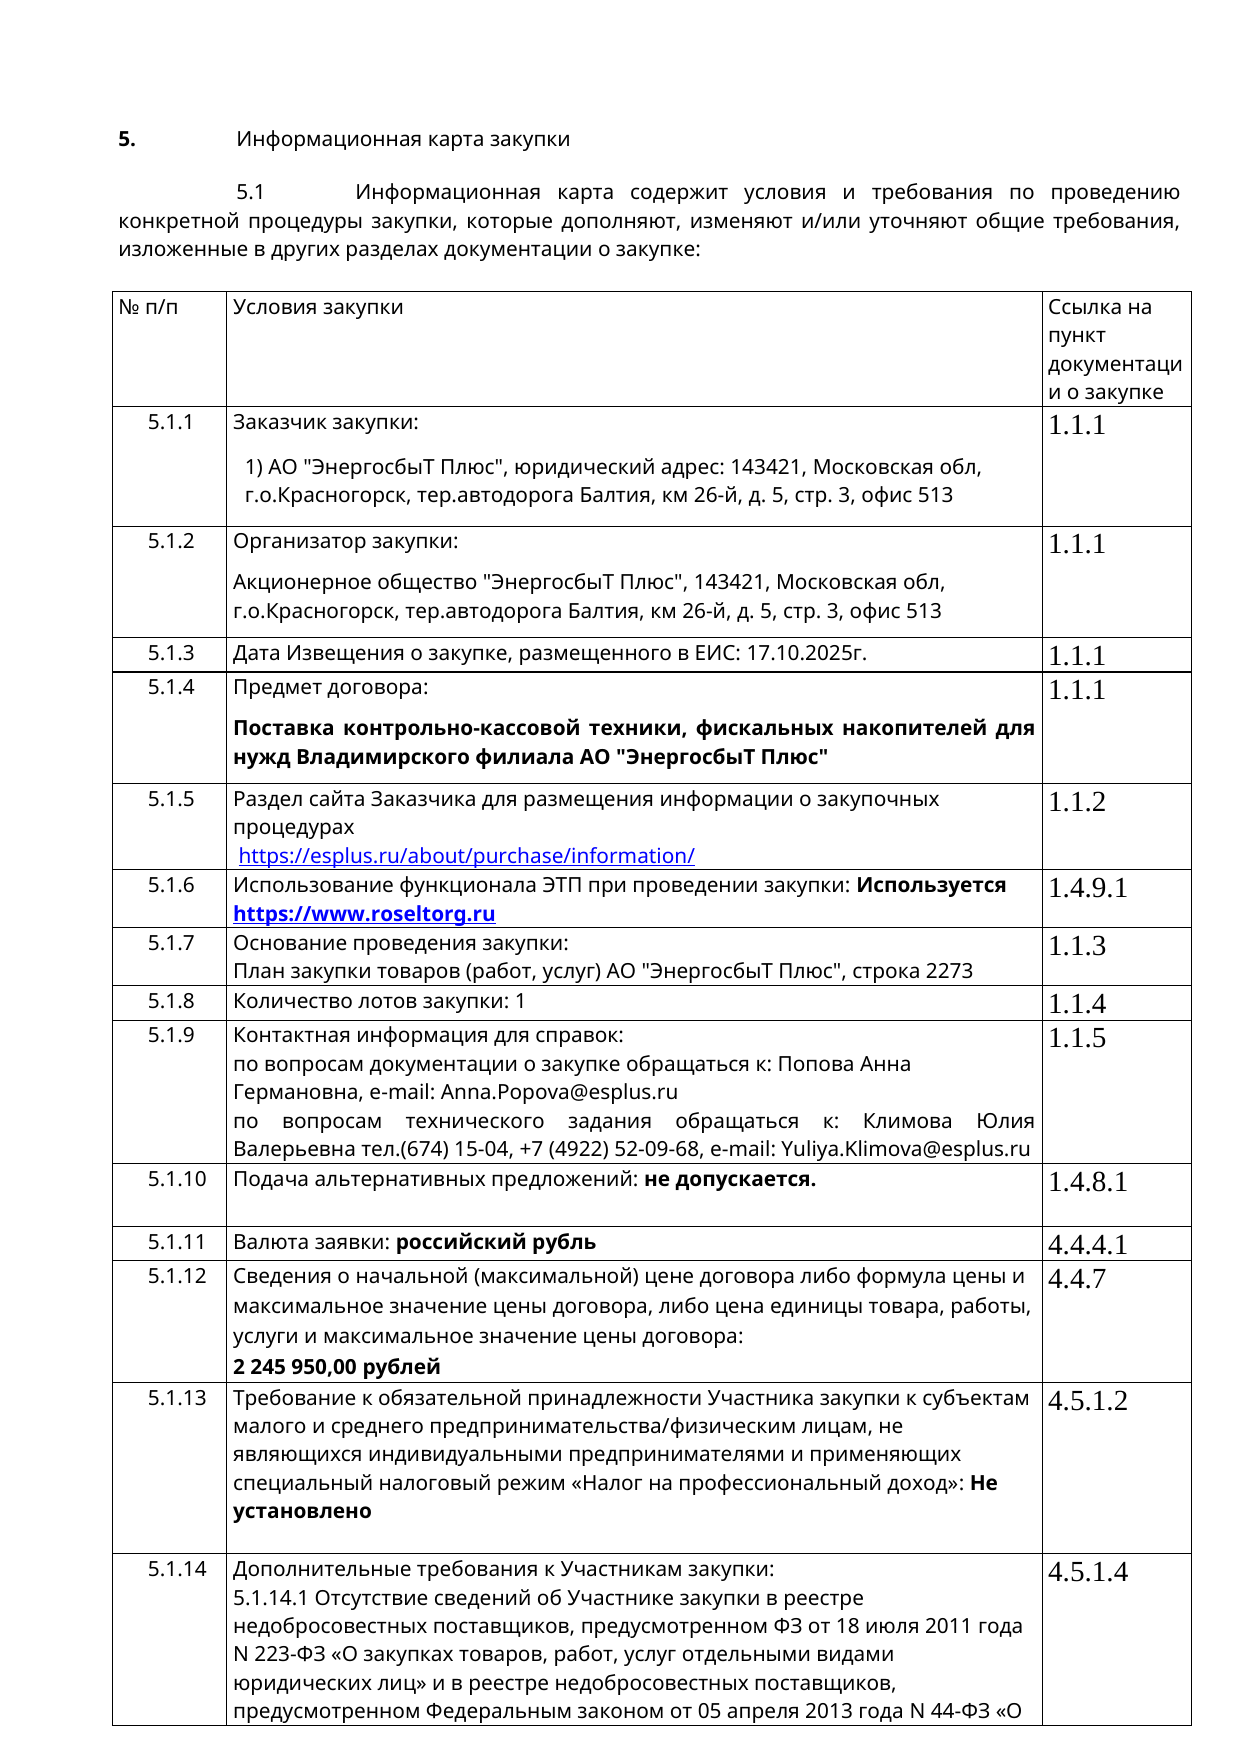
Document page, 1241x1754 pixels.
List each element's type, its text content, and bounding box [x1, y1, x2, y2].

table_cell Сведения о начальной (максимальной) цене договора либо формула цены и максимальное значение цены договора, либо цена единицы товара, работы, услуги и максимальное значение цены договора: 2 245 950,00 рублей [227, 1261, 1042, 1382]
table_cell Количество лотов закупки: 1 [227, 986, 1042, 1019]
table_cell 1.4.9.1 [1043, 870, 1191, 927]
table_cell 1.1.1 [1043, 527, 1191, 637]
table_cell Валюта заявки: российский рубль [227, 1227, 1042, 1260]
table_cell [113, 1554, 226, 1725]
table_cell Контактная информация для справок: по вопросам документации о закупке обращаться к: Попова Анна Германовна, e-mail: Anna.Popova@esplus.ru по вопросам технического задания обращаться к: Климова Юлия Валерьевна тел.(674) 15-04, +7 (4922) 52-09-68, e-mail: Yuliya.Klimova@esplus.ru [227, 1021, 1042, 1163]
table_cell Дата Извещения о закупке, размещенного в ЕИС: 17.10.2025г. [227, 638, 1042, 671]
table_cell 4.5.1.2 [1043, 1383, 1191, 1553]
subtitle Информационная карта закупки [118, 124, 1181, 152]
table_cell Основание проведения закупки: План закупки товаров (работ, услуг) АО "ЭнергосбыТ Плюс", строка 2273 [227, 928, 1042, 985]
table_cell [113, 986, 226, 1019]
table_header № п/п [113, 292, 226, 406]
table_cell [113, 1227, 226, 1260]
table_cell [113, 928, 226, 985]
table_header Ссылка на пункт документации о закупке [1043, 292, 1191, 406]
table_header Условия закупки [227, 292, 1042, 406]
table_cell 4.4.7 [1043, 1261, 1191, 1382]
table_cell Заказчик закупки: 1) АО "ЭнергосбыТ Плюс", юридический адрес: 143421, Московская обл, г.о.Красногорск, тер.автодорога Балтия, км 26-й, д. 5, стр. 3, офис 513 [227, 407, 1042, 526]
table_cell 1.1.1 [1043, 407, 1191, 526]
table_cell Требование к обязательной принадлежности Участника закупки к субъектам малого и среднего предпринимательства/физическим лицам, не являющихся индивидуальными предпринимателями и применяющих специальный налоговый режим «Налог на профессиональный доход»: Не установлено [227, 1383, 1042, 1553]
table_cell 1.1.1 [1043, 638, 1191, 671]
table_cell [113, 673, 226, 783]
table_cell 1.1.2 [1043, 784, 1191, 869]
table_cell [113, 1261, 226, 1382]
table_cell [113, 1164, 226, 1226]
table_cell Организатор закупки: Акционерное общество "ЭнергосбыТ Плюс", 143421, Московская обл, г.о.Красногорск, тер.автодорога Балтия, км 26-й, д. 5, стр. 3, офис 513 [227, 527, 1042, 637]
table_cell [113, 870, 226, 927]
table_cell 1.1.3 [1043, 928, 1191, 985]
table_cell Предмет договора: Поставка контрольно-кассовой техники, фискальных накопителей для нужд Владимирского филиала АО "ЭнергосбыТ Плюс" [227, 673, 1042, 783]
text 5.1 Информационная карта содержит условия и требования по проведению конкретной процедуры закупки, которые дополняют, изменяют и/или уточняют общие требования, изложенные в других разделах документации о закупке: [118, 177, 1181, 263]
table_cell Подача альтернативных предложений: не допускается. [227, 1164, 1042, 1226]
table_cell 1.1.4 [1043, 986, 1191, 1019]
table_cell 4.4.4.1 [1043, 1227, 1191, 1260]
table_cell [227, 1554, 1042, 1725]
table_cell [113, 1383, 226, 1553]
table_cell 1.1.1 [1043, 673, 1191, 783]
table_cell [113, 638, 226, 671]
table_cell [113, 1021, 226, 1163]
table_cell Раздел сайта Заказчика для размещения информации о закупочных процедурах https://esplus.ru/about/purchase/information/ [227, 784, 1042, 869]
table_cell 1.4.8.1 [1043, 1164, 1191, 1226]
table_cell [113, 407, 226, 526]
table_cell [113, 527, 226, 637]
table_cell Использование функционала ЭТП при проведении закупки: Используется https://www.roseltorg.ru [227, 870, 1042, 927]
table_cell [113, 784, 226, 869]
table_cell 1.1.5 [1043, 1021, 1191, 1163]
table_cell 4.5.1.4 [1043, 1554, 1191, 1725]
